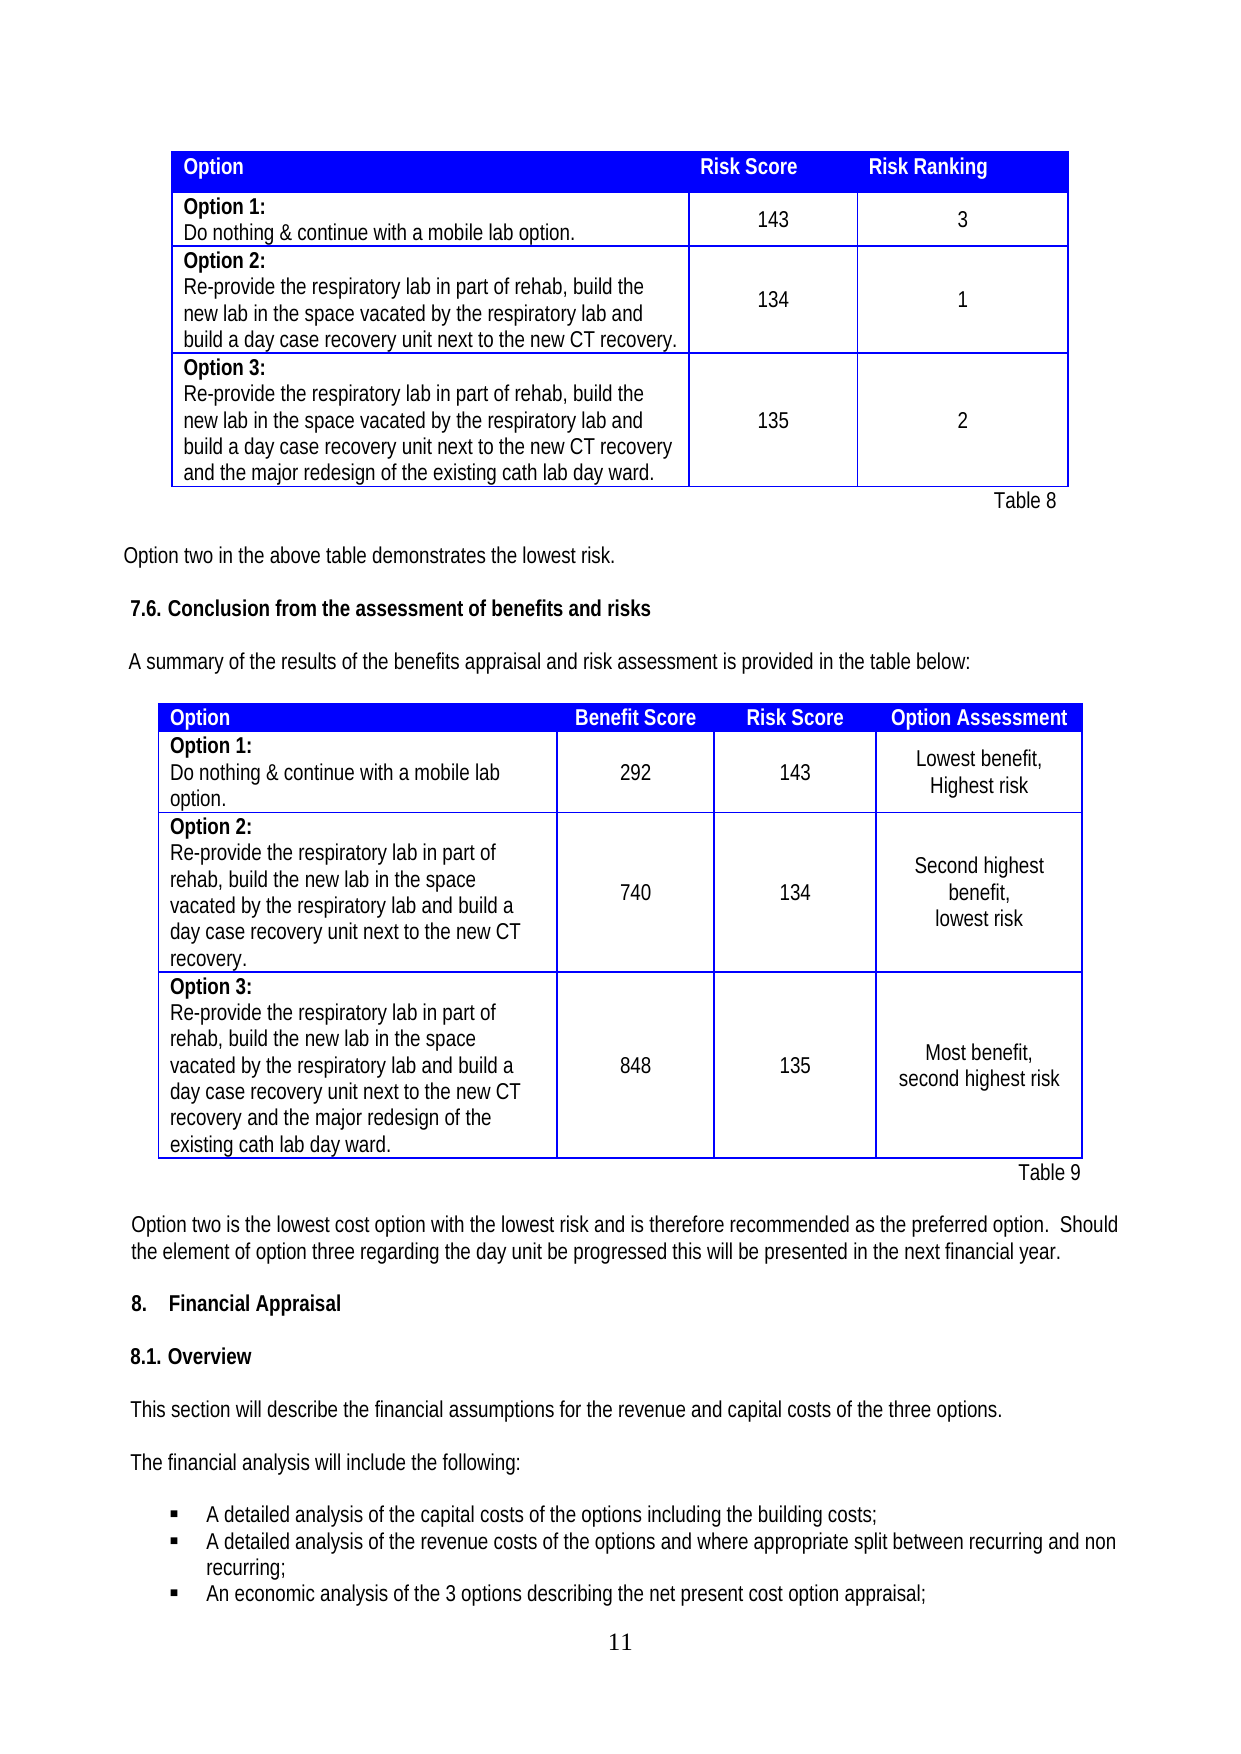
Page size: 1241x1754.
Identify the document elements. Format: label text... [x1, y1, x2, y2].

table_cell 292 [558, 732, 713, 811]
table_cell Option 1: Do nothing & continue with a mobile lab option. [173, 193, 688, 245]
table_header Benefit Score [558, 705, 713, 731]
table_cell 135 [690, 354, 857, 486]
table_cell Option 2: Re-provide the respiratory lab in part of rehab, build the new lab in the space vacated by the respiratory lab and build a day case recovery unit next to the new CT recovery. [173, 247, 688, 352]
table_cell 848 [558, 973, 713, 1157]
table_cell Option 1: Do nothing & continue with a mobile lab option. [159, 732, 556, 811]
table_cell 135 [715, 973, 875, 1157]
table_header Option [159, 705, 556, 731]
table_cell 3 [858, 193, 1067, 245]
list A detailed analysis of the capital costs of the options including the building costs; [169, 1501, 1146, 1528]
table_cell Second highest benefit, lowest risk [877, 813, 1081, 971]
table_header Risk Ranking [858, 153, 1067, 191]
text Option two is the lowest cost option with the lowest risk and is therefore recommended as the preferred option. Should the element of option three regarding the day unit be progressed this will be presented in the next financial year. [131, 1211, 1146, 1264]
table_header Risk Score [715, 705, 875, 731]
text Option two in the above table demonstrates the lowest risk. [123, 542, 1144, 569]
list An economic analysis of the 3 options describing the net present cost option appraisal; [169, 1580, 1146, 1607]
table_header Risk Score [690, 153, 857, 191]
subtitle Conclusion from the assessment of benefits and risks [130, 595, 1146, 621]
table_cell 740 [558, 813, 713, 971]
table_cell 134 [715, 813, 875, 971]
text Table 8 [94, 487, 1144, 513]
text A summary of the results of the benefits appraisal and risk assessment is provided in the table below: [123, 648, 1146, 674]
table_cell 134 [690, 247, 857, 352]
table_cell 143 [690, 193, 857, 245]
table_cell Lowest benefit, Highest risk [877, 732, 1081, 811]
text Table 9 [94, 1159, 1146, 1185]
table_cell 1 [858, 247, 1067, 352]
table_cell Option 3: Re-provide the respiratory lab in part of rehab, build the new lab in the space vacated by the respiratory lab and build a day case recovery unit next to the new CT recovery and the major redesign of the existing cath lab day ward. [173, 354, 688, 486]
text The financial analysis will include the following: [94, 1448, 1146, 1475]
table_header Option Assessment [877, 705, 1081, 731]
table_cell Most benefit, second highest risk [877, 973, 1081, 1157]
list A detailed analysis of the revenue costs of the options and where appropriate split between recurring and non recurring; [169, 1528, 1146, 1580]
table_cell 2 [858, 354, 1067, 486]
table_cell Option 3: Re-provide the respiratory lab in part of rehab, build the new lab in the space vacated by the respiratory lab and build a day case recovery unit next to the new CT recovery and the major redesign of the existing cath lab day ward. [159, 973, 556, 1157]
table_header Option [173, 153, 688, 191]
subtitle Financial Appraisal [131, 1290, 1146, 1317]
subtitle Overview [130, 1343, 1146, 1369]
text This section will describe the financial assumptions for the revenue and capital costs of the three options. [94, 1396, 1146, 1422]
table_cell 143 [715, 732, 875, 811]
table_cell Option 2: Re-provide the respiratory lab in part of rehab, build the new lab in the space vacated by the respiratory lab and build a day case recovery unit next to the new CT recovery. [159, 813, 556, 971]
